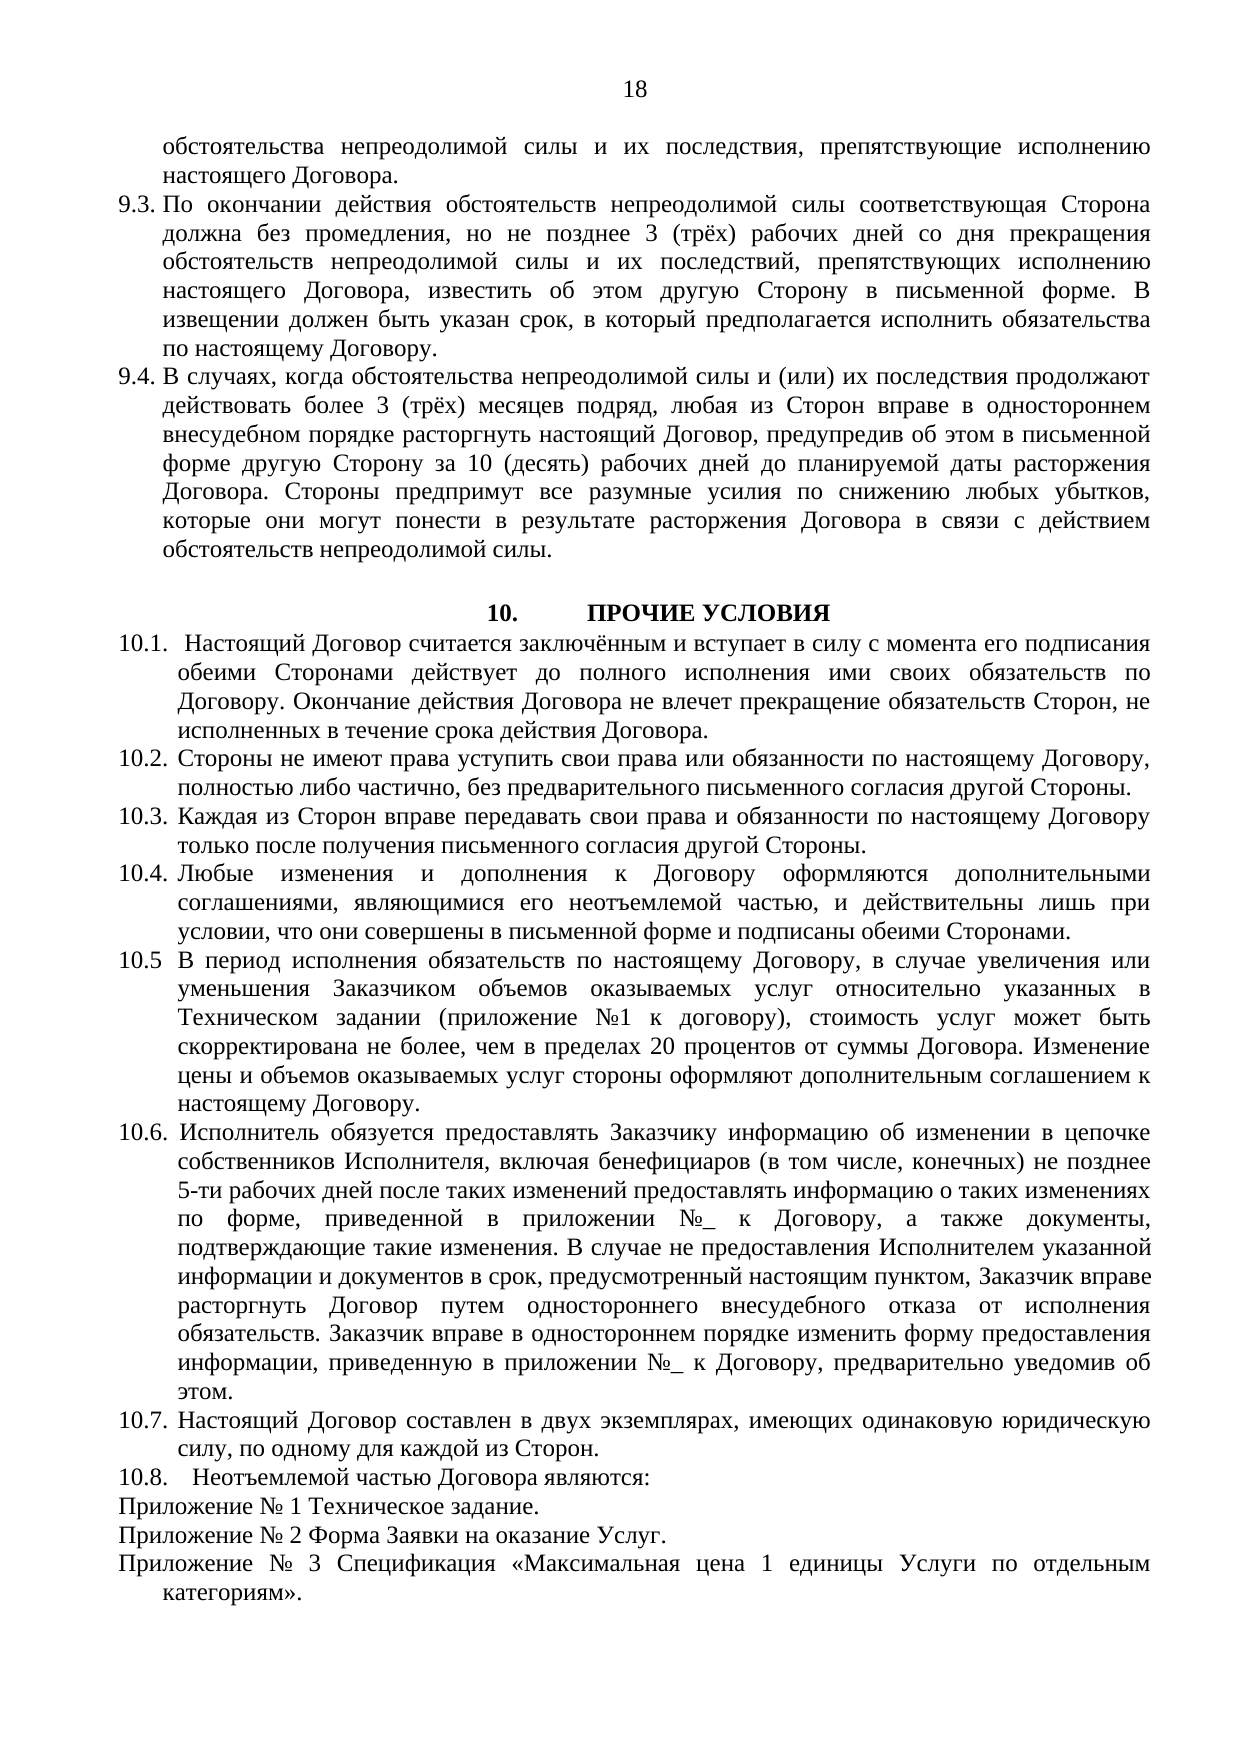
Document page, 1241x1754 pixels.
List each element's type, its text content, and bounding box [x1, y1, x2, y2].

text 10.3. Каждая из Сторон вправе передавать свои права и обязанности по настоящему Договору только после получения письменного согласия другой Стороны. [118, 801, 1152, 858]
text Приложение № 3 Спецификация «Максимальная цена 1 единицы Услуги по отдельным категориям». [118, 1548, 1152, 1606]
text Приложение № 2 Форма Заявки на оказание Услуг. [118, 1520, 1152, 1548]
text 10.1. Настоящий Договор считается заключённым и вступает в силу с момента его подписания обеими Сторонами действует до полного исполнения ими своих обязательств по Договору. Окончание действия Договора не влечет прекращение обязательств Сторон, не исполненных в течение срока действия Договора. [118, 628, 1152, 743]
text 10.4. Любые изменения и дополнения к Договору оформляются дополнительными соглашениями, являющимися его неотъемлемой частью, и действительны лишь при условии, что они совершены в письменной форме и подписаны обеими Сторонами. [118, 858, 1152, 945]
text Приложение № 1 Техническое задание. [118, 1491, 1152, 1520]
text 10. ПРОЧИЕ УСЛОВИЯ [165, 598, 1152, 626]
text 9.4. В случаях, когда обстоятельства непреодолимой силы и (или) их последствия продолжают действовать более 3 (трёх) месяцев подряд, любая из Сторон вправе в одностороннем внесудебном порядке расторгнуть настоящий Договор, предупредив об этом в письменной форме другую Сторону за 10 (десять) рабочих дней до планируемой даты расторжения Договора. Стороны предпримут все разумные усилия по снижению любых убытков, которые они могут понести в результате расторжения Договора в связи с действием обстоятельств непреодолимой силы. [118, 361, 1152, 563]
text 9.3. По окончании действия обстоятельств непреодолимой силы соответствующая Сторона должна без промедления, но не позднее 3 (трёх) рабочих дней со дня прекращения обстоятельств непреодолимой силы и их последствий, препятствующих исполнению настоящего Договора, известить об этом другую Сторону в письменной форме. В извещении должен быть указан срок, в который предполагается исполнить обязательства по настоящему Договору. [118, 189, 1152, 361]
text 10.8. Неотъемлемой частью Договора являются: [118, 1462, 1152, 1491]
text 10.2. Стороны не имеют права уступить свои права или обязанности по настоящему Договору, полностью либо частично, без предварительного письменного согласия другой Стороны. [118, 743, 1152, 801]
text 10.6. Исполнитель обязуется предоставлять Заказчику информацию об изменении в цепочке собственников Исполнителя, включая бенефициаров (в том числе, конечных) не позднее 5-ти рабочих дней после таких изменений предоставлять информацию о таких изменениях по форме, приведенной в приложении №_ к Договору, а также документы, подтверждающие такие изменения. В случае не предоставления Исполнителем указанной информации и документов в срок, предусмотренный настоящим пунктом, Заказчик вправе расторгнуть Договор путем одностороннего внесудебного отказа от исполнения обязательств. Заказчик вправе в одностороннем порядке изменить форму предоставления информации, приведенную в приложении №_ к Договору, предварительно уведомив об этом. [118, 1117, 1152, 1405]
text 10.7. Настоящий Договор составлен в двух экземплярах, имеющих одинаковую юридическую силу, по одному для каждой из Сторон. [118, 1405, 1152, 1462]
text 10.5 В период исполнения обязательств по настоящему Договору, в случае увеличения или уменьшения Заказчиком объемов оказываемых услуг относительно указанных в Техническом задании (приложение №1 к договору), стоимость услуг может быть скорректирована не более, чем в пределах 20 процентов от суммы Договора. Изменение цены и объемов оказываемых услуг стороны оформляют дополнительным соглашением к настоящему Договору. [118, 945, 1152, 1117]
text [118, 131, 1152, 189]
